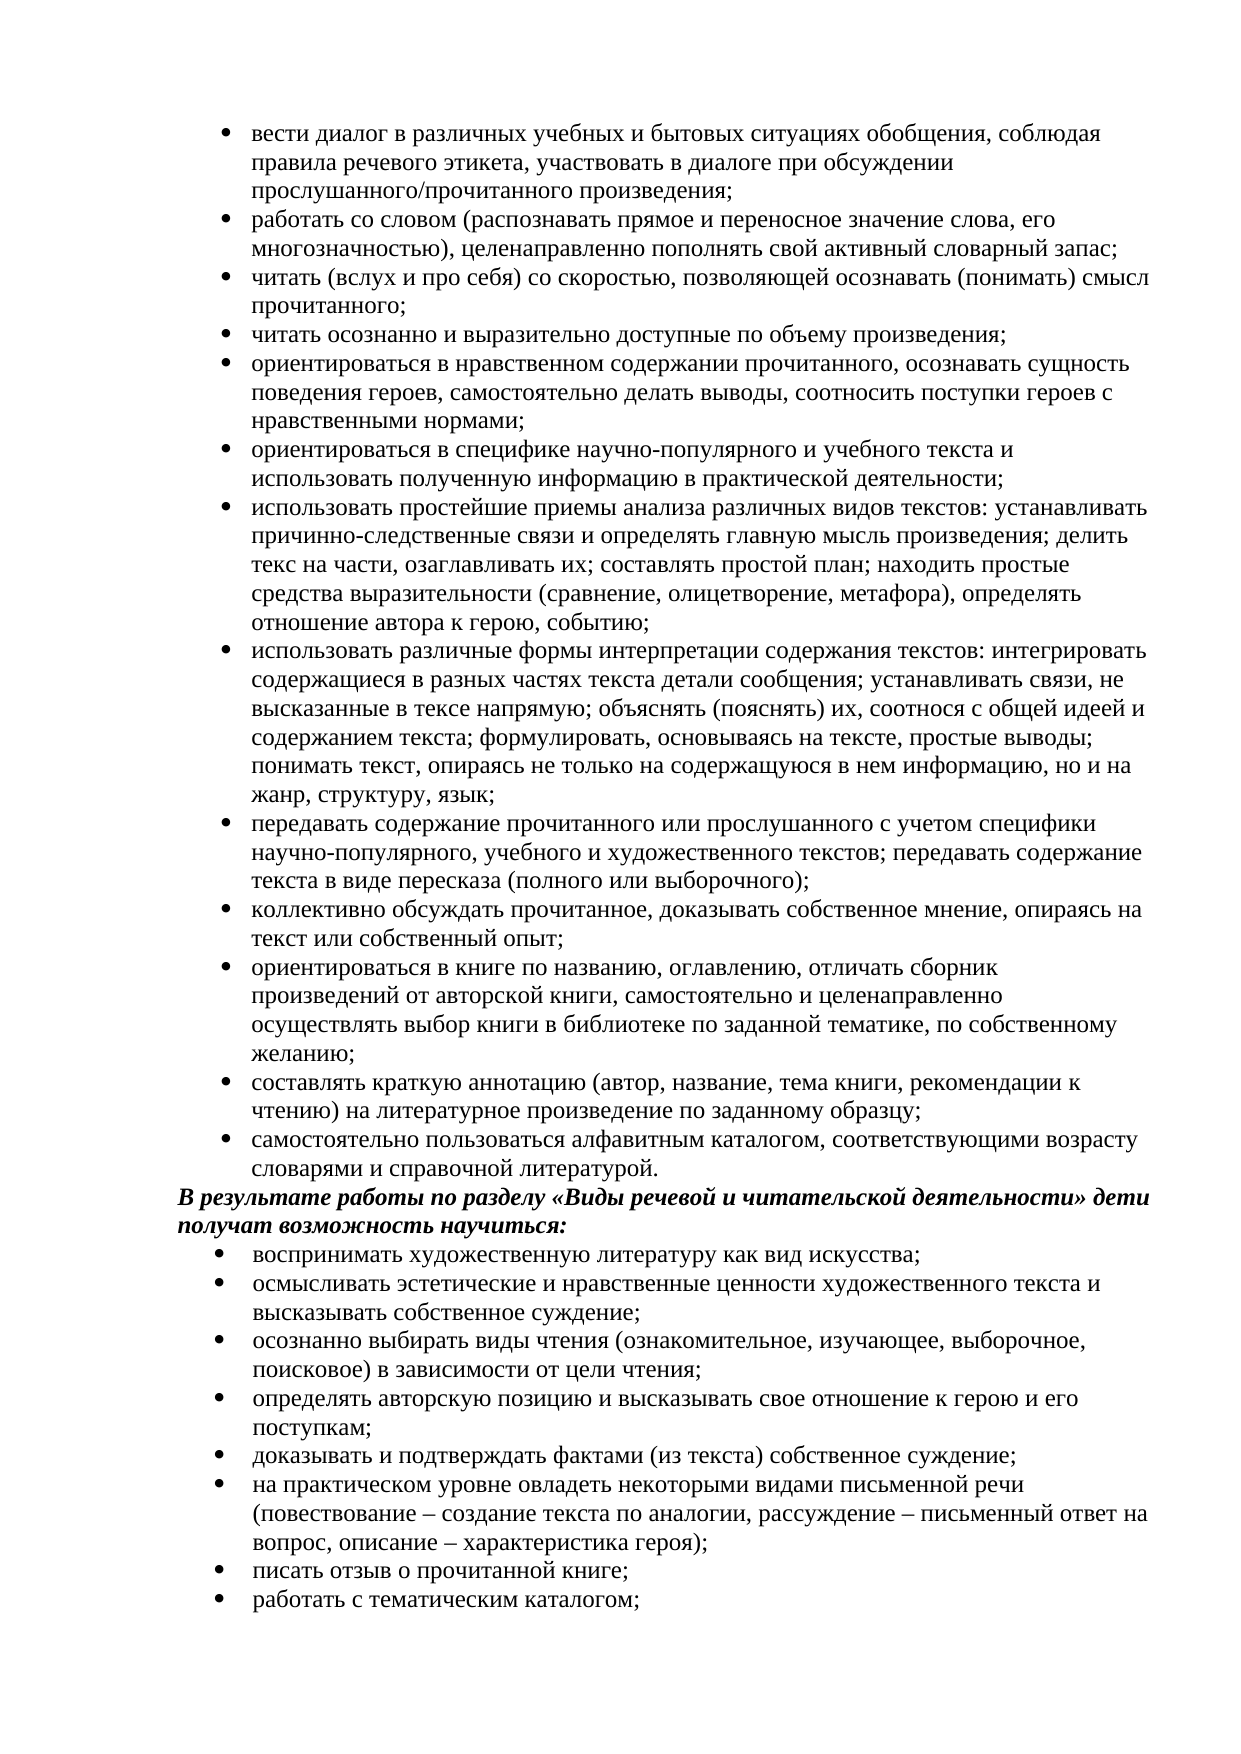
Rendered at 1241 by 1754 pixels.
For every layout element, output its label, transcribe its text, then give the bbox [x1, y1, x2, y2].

list составлять краткую аннотацию (автор, название, тема книги, рекомендации к чтению) на литературное произведение по заданному образцу; [222, 1067, 1152, 1124]
list ориентироваться в книге по названию, оглавлению, отличать сборник произведений от авторской книги, самостоятельно и целенаправленно осуществлять выбор книги в библиотеке по заданной тематике, по собственному желанию; [222, 952, 1152, 1067]
list вести диалог в различных учебных и бытовых ситуациях обобщения, соблюдая правила речевого этикета, участвовать в диалоге при обсуждении прослушанного/прочитанного произведения; [222, 118, 1152, 204]
list передавать содержание прочитанного или прослушанного с учетом специфики научно-популярного, учебного и художественного текстов; передавать содержание текста в виде пересказа (полного или выборочного); [222, 808, 1152, 894]
list доказывать и подтверждать фактами (из текста) собственное суждение; [215, 1441, 1152, 1469]
list работать со словом (распознавать прямое и переносное значение слова, его многозначностью), целенаправленно пополнять свой активный словарный запас; [222, 204, 1152, 262]
list ориентироваться в специфике научно-популярного и учебного текста и использовать полученную информацию в практической деятельности; [222, 434, 1152, 492]
list работать с тематическим каталогом; [215, 1584, 1152, 1613]
list читать (вслух и про себя) со скоростью, позволяющей осознавать (понимать) смысл прочитанного; [222, 262, 1152, 319]
list самостоятельно пользоваться алфавитным каталогом, соответствующими возрасту словарями и справочной литературой. [222, 1124, 1152, 1182]
list писать отзыв о прочитанной книге; [215, 1556, 1152, 1584]
list читать осознанно и выразительно доступные по объему произведения; [222, 319, 1152, 348]
list воспринимать художественную литературу как вид искусства; [215, 1239, 1152, 1268]
list на практическом уровне овладеть некоторыми видами письменной речи (повествование – создание текста по аналогии, рассуждение – письменный ответ на вопрос, описание – характеристика героя); [215, 1469, 1152, 1556]
list определять авторскую позицию и высказывать свое отношение к герою и его поступкам; [215, 1383, 1152, 1441]
list осознанно выбирать виды чтения (ознакомительное, изучающее, выборочное, поисковое) в зависимости от цели чтения; [215, 1326, 1152, 1383]
text В результате работы по разделу «Виды речевой и читательской деятельности» дети получат возможность научиться: [177, 1182, 1152, 1239]
list осмысливать эстетические и нравственные ценности художественного текста и высказывать собственное суждение; [215, 1268, 1152, 1326]
list ориентироваться в нравственном содержании прочитанного, осознавать сущность поведения героев, самостоятельно делать выводы, соотносить поступки героев с нравственными нормами; [222, 348, 1152, 434]
list использовать различные формы интерпретации содержания текстов: интегрировать содержащиеся в разных частях текста детали сообщения; устанавливать связи, не высказанные в тексе напрямую; объяснять (пояснять) их, соотнося с общей идеей и содержанием текста; формулировать, основываясь на тексте, простые выводы; понимать текст, опираясь не только на содержащуюся в нем информацию, но и на жанр, структуру, язык; [222, 636, 1152, 808]
list коллективно обсуждать прочитанное, доказывать собственное мнение, опираясь на текст или собственный опыт; [222, 894, 1152, 952]
list использовать простейшие приемы анализа различных видов текстов: устанавливать причинно-следственные связи и определять главную мысль произведения; делить текс на части, озаглавливать их; составлять простой план; находить простые средства выразительности (сравнение, олицетворение, метафора), определять отношение автора к герою, событию; [222, 492, 1152, 636]
